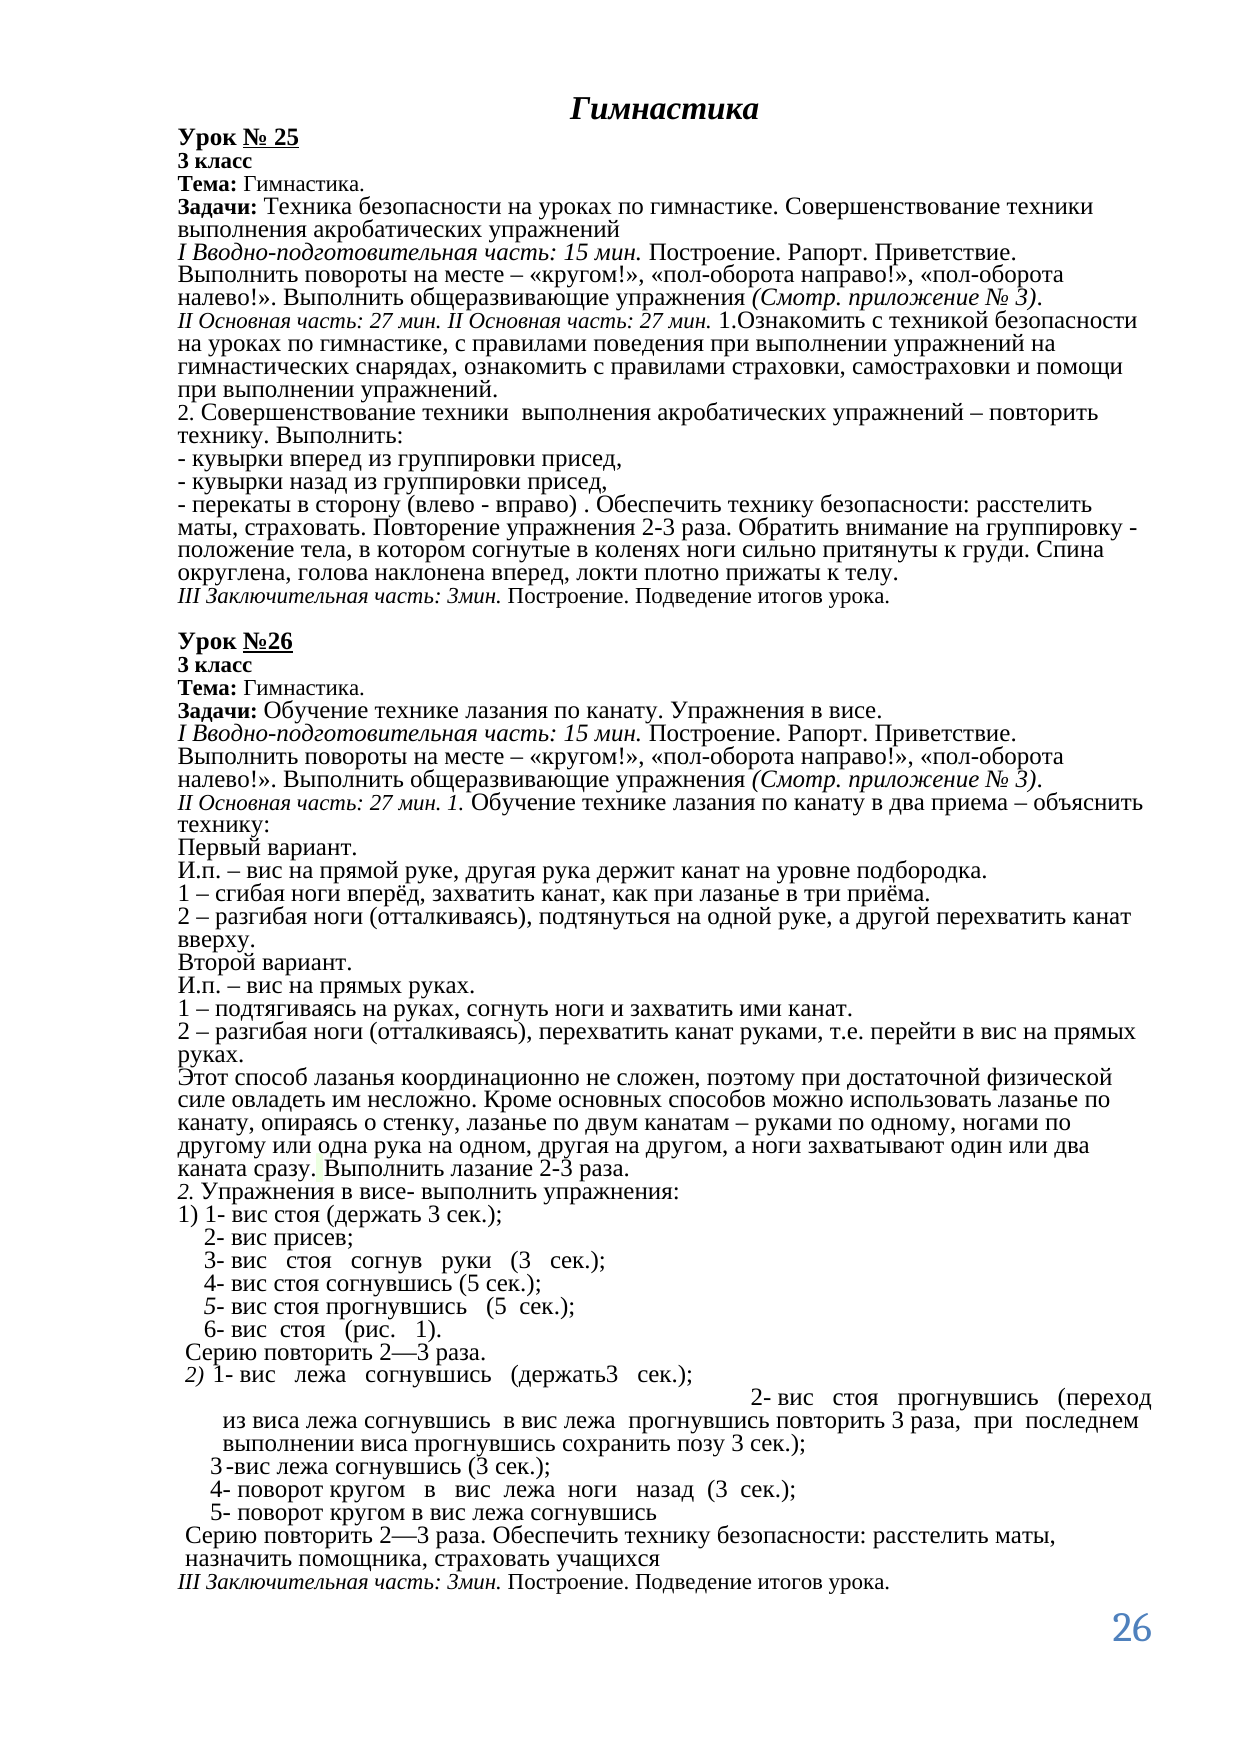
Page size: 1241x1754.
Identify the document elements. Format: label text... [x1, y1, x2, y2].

text Первый вариант. И.п. – вис на прямой руке, другая рука держит канат на уровне подбородка. 1 – сгибая ноги вперёд, захватить канат, как при лазанье в три приёма. 2 – разгибая ноги (отталкиваясь), подтянуться на одной руке, а другой перехватить канат вверху. Второй вариант. И.п. – вис на прямых руках. 1 – подтягиваясь на руках, согнуть ноги и захватить ими канат. 2 – разгибая ноги (отталкиваясь), перехватить канат руками, т.е. перейти в вис на прямых руках. Этот способ лазанья координационно не сложен, поэтому при достаточной физической силе овладеть им несложно. Кроме основных способов можно использовать лазанье по канату, опираясь о стенку, лазанье по двум канатам – руками по одному, ногами по другому или одна рука на одном, другая на другом, а ноги захватывают один или два каната сразу. Выполнить лазание 2-3 раза. [177, 837, 1152, 1181]
text 4- поворот кругом в вис лежа ноги назад (3 сек.); [185, 1479, 1152, 1502]
text I Вводно-подготовительная часть: 15 мин. Построение. Рапорт. Приветствие. [177, 723, 1152, 746]
text Урок №26 [177, 631, 1152, 654]
text 5- поворот кругом в вис лежа согнувшись [185, 1502, 1152, 1525]
text Задачи: Техника безопасности на уроках по гимнастике. Совершенствование техники выполнения акробатических упражнений [177, 196, 1152, 242]
text Выполнить повороты на месте – «кругом!», «пол-оборота направо!», «пол-оборота налево!». Выполнить общеразвивающие упражнения (Смотр. приложение № 3). [177, 264, 1152, 310]
text Тема: Гимнастика. [177, 677, 1152, 700]
text 1) 1- вис стоя (держать 3 сек.); [177, 1204, 1152, 1227]
text Серию повторить 2—3 раза. [185, 1342, 1152, 1364]
text Задачи: Обучение технике лазания по канату. Упражнения в висе. [177, 700, 1152, 723]
text II Основная часть: 27 мин. II Основная часть: 27 мин. 1.Ознакомить с техникой безопасности на уроках по гимнастике, с правилами поведения при выполнении упражнений на гимнастических снарядах, ознакомить с правилами страховки, самостраховки и помощи при выполнении упражнений. [177, 310, 1152, 402]
text Серию повторить 2—3 раза. Обеспечить технику безопасности: расстелить маты, назначить помощника, страховать учащихся [185, 1525, 1152, 1571]
text 3- вис стоя согнув руки (3 сек.); [185, 1250, 1152, 1273]
text Урок № 25 [177, 127, 1152, 150]
text III Заключительная часть: 3мин. Построение. Подведение итогов урока. [177, 585, 1152, 608]
text 2. Упражнения в висе- выполнить упражнения: [177, 1181, 1152, 1204]
text 2. Совершенствование техники выполнения акробатических упражнений – повторить технику. Выполнить: [177, 402, 1152, 448]
text 4- вис стоя согнувшись (5 сек.); [185, 1273, 1152, 1296]
text Выполнить повороты на месте – «кругом!», «пол-оборота направо!», «пол-оборота налево!». Выполнить общеразвивающие упражнения (Смотр. приложение № 3). [177, 746, 1152, 792]
text I Вводно-подготовительная часть: 15 мин. Построение. Рапорт. Приветствие. [177, 242, 1152, 264]
text 3 класс [177, 654, 1152, 677]
text Тема: Гимнастика. [177, 173, 1152, 196]
text 2) 1- вис лежа согнувшись (держать3 сек.); [185, 1364, 1152, 1387]
text Гимнастика [177, 89, 1152, 127]
text - перекаты в сторону (влево - вправо) . Обеспечить технику безопасности: расстелить маты, страховать. Повторение упражнения 2-3 раза. Обратить внимание на группировку - положение тела, в котором согнутые в коленях ноги сильно притянуты к груди. Спина округлена, голова наклонена вперед, локти плотно прижаты к телу. [177, 494, 1152, 585]
text 2- вис стоя прогнувшись (переход из виса лежа согнувшись в вис лежа прогнувшись повторить 3 раза, при последнем выполнении виса прогнувшись сохранить позу 3 сек.); [185, 1387, 1152, 1456]
text 6- вис стоя (рис. 1). [185, 1319, 1152, 1342]
text - кувырки назад из группировки присед, [177, 471, 1152, 494]
text III Заключительная часть: 3мин. Построение. Подведение итогов урока. [177, 1571, 1152, 1594]
text 2- вис присев; [185, 1227, 1152, 1250]
text 3 класс [177, 150, 1152, 173]
text II Основная часть: 27 мин. 1. Обучение технике лазания по канату в два приема – объяснить технику: [177, 792, 1152, 837]
text 3 -вис лежа согнувшись (3 сек.); [185, 1456, 1152, 1479]
text - кувырки вперед из группировки присед, [177, 448, 1152, 471]
text 5- вис стоя прогнувшись (5 сек.); [185, 1296, 1152, 1319]
